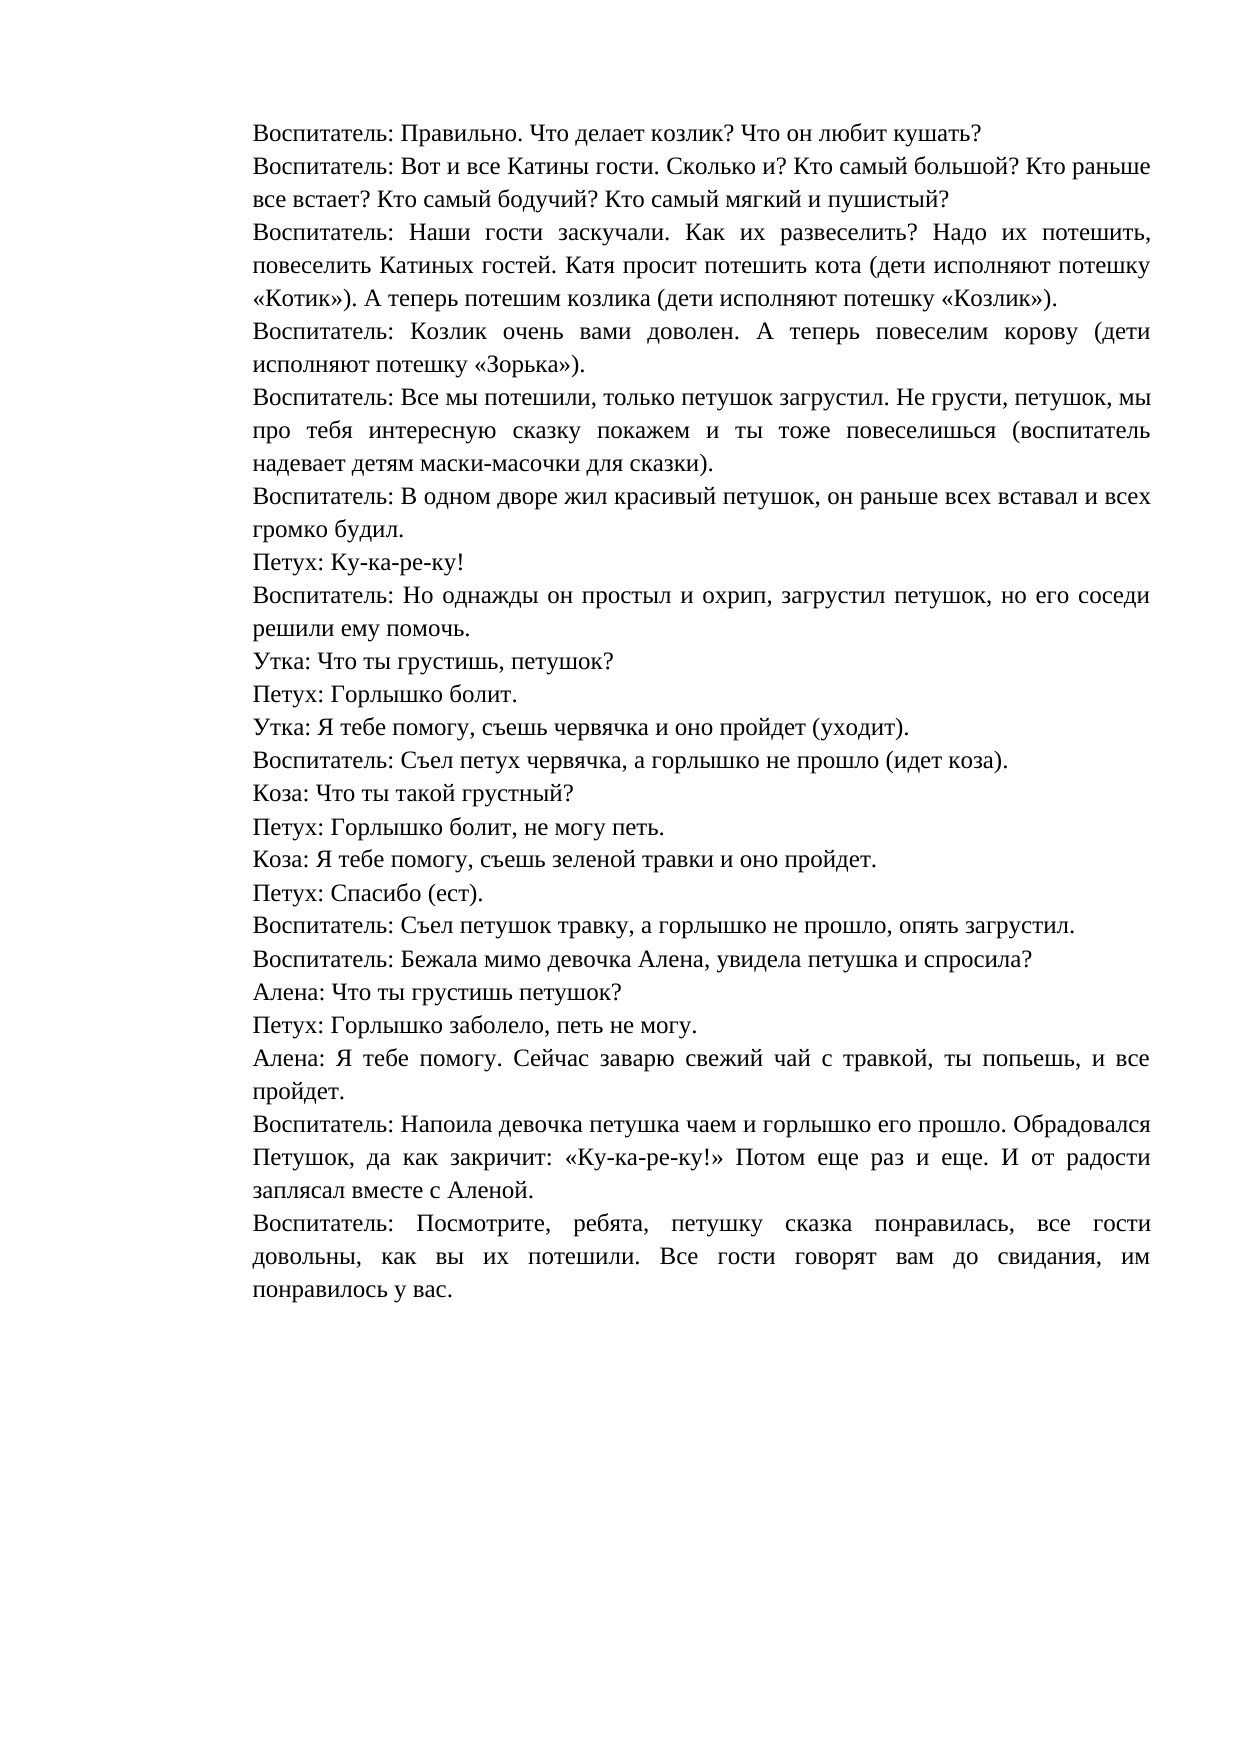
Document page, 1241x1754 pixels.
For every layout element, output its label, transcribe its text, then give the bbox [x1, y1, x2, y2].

list Воспитатель: Вот и все Катины гости. Сколько и? Кто самый большой? Кто раньше все встает? Кто самый бодучий? Кто самый мягкий и пушистый? [252, 151, 1152, 213]
list Воспитатель: Бежала мимо девочка Алена, увидела петушка и спросила? [252, 944, 1152, 972]
list Утка: Я тебе помогу, съешь червячка и оно пройдет (уходит). [252, 712, 1152, 741]
list Воспитатель: Съел петух червячка, а горлышко не прошло (идет коза). [252, 746, 1152, 774]
list Воспитатель: Все мы потешили, только петушок загрустил. Не грусти, петушок, мы про тебя интересную сказку покажем и ты тоже повеселишься (воспитатель надевает детям маски-масочки для сказки). [252, 382, 1152, 477]
list Алена: Я тебе помогу. Сейчас заварю свежий чай с травкой, ты попьешь, и все пройдет. [252, 1043, 1152, 1104]
list Воспитатель: В одном дворе жил красивый петушок, он раньше всех вставал и всех громко будил. [252, 481, 1152, 543]
list Воспитатель: Напоила девочка петушка чаем и горлышко его прошло. Обрадовался Петушок, да как закричит: «Ку-ка-ре-ку!» Потом еще раз и еще. И от радости заплясал вместе с Аленой. [252, 1109, 1152, 1203]
list Воспитатель: Посмотрите, ребята, петушку сказка понравилась, все гости довольны, как вы их потешили. Все гости говорят вам до свидания, им понравилось у вас. [252, 1208, 1152, 1303]
list Петух: Горлышко заболело, петь не могу. [252, 1010, 1152, 1038]
list Петух: Спасибо (ест). [252, 878, 1152, 906]
list Утка: Что ты грустишь, петушок? [252, 646, 1152, 675]
list Воспитатель: Правильно. Что делает козлик? Что он любит кушать? [252, 118, 1152, 147]
list Воспитатель: Наши гости заскучали. Как их развеселить? Надо их потешить, повеселить Катиных гостей. Катя просит потешить кота (дети исполняют потешку «Котик»). А теперь потешим козлика (дети исполняют потешку «Козлик»). [252, 217, 1152, 312]
list Коза: Я тебе помогу, съешь зеленой травки и оно пройдет. [252, 844, 1152, 873]
list Петух: Ку-ка-ре-ку! [252, 547, 1152, 576]
list Воспитатель: Козлик очень вами доволен. А теперь повеселим корову (дети исполняют потешку «Зорька»). [252, 316, 1152, 378]
list Коза: Что ты такой грустный? [252, 778, 1152, 807]
list Воспитатель: Но однажды он простыл и охрип, загрустил петушок, но его соседи решили ему помочь. [252, 580, 1152, 642]
list Алена: Что ты грустишь петушок? [252, 977, 1152, 1005]
list Петух: Горлышко болит, не могу петь. [252, 812, 1152, 840]
list Петух: Горлышко болит. [252, 679, 1152, 708]
list Воспитатель: Съел петушок травку, а горлышко не прошло, опять загрустил. [252, 911, 1152, 939]
